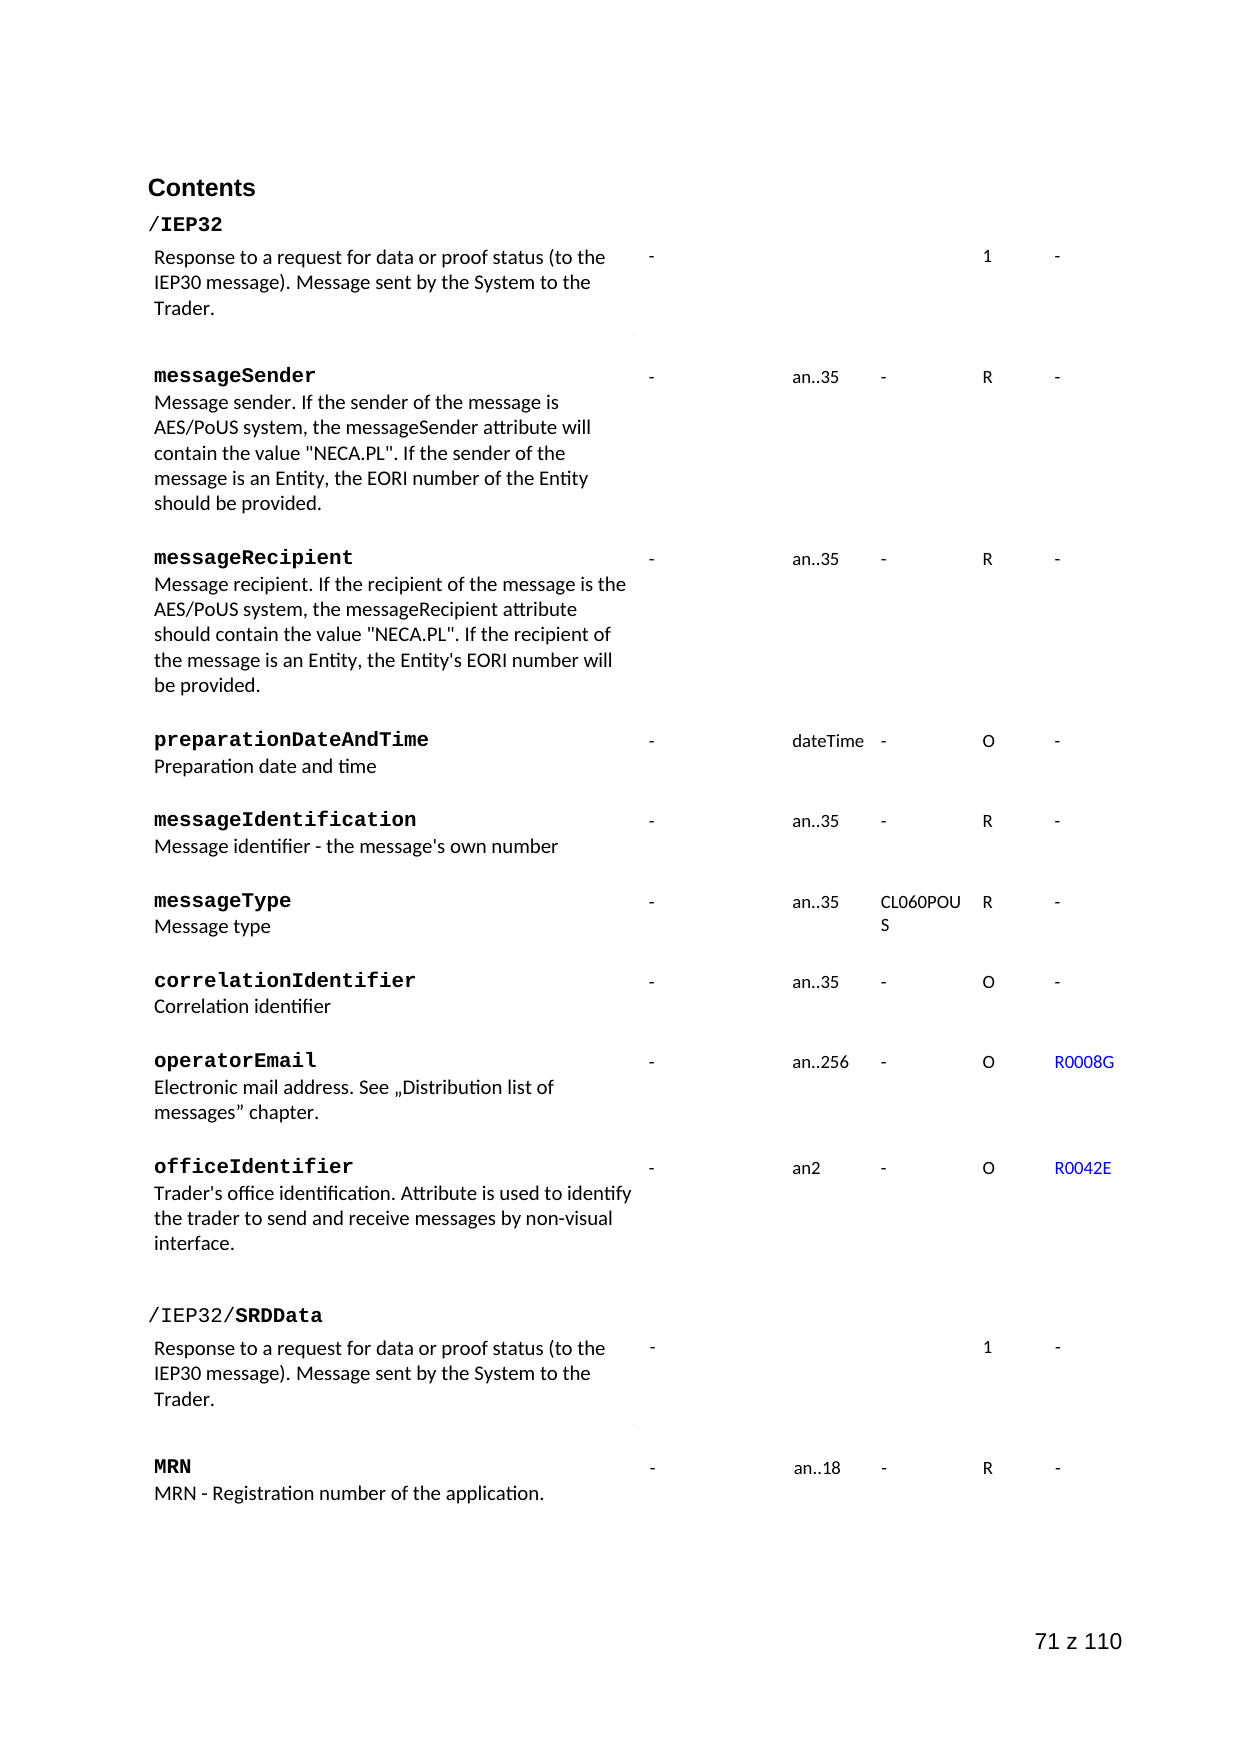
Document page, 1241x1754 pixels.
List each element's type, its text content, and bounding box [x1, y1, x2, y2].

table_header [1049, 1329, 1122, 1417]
text Contents [148, 173, 1122, 201]
text /IEP32 [148, 214, 1122, 238]
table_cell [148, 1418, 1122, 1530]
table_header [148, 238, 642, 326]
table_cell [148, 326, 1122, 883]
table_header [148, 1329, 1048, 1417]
text /IEP32/SRDData [148, 1305, 1122, 1329]
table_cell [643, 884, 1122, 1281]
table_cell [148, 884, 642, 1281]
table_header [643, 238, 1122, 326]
